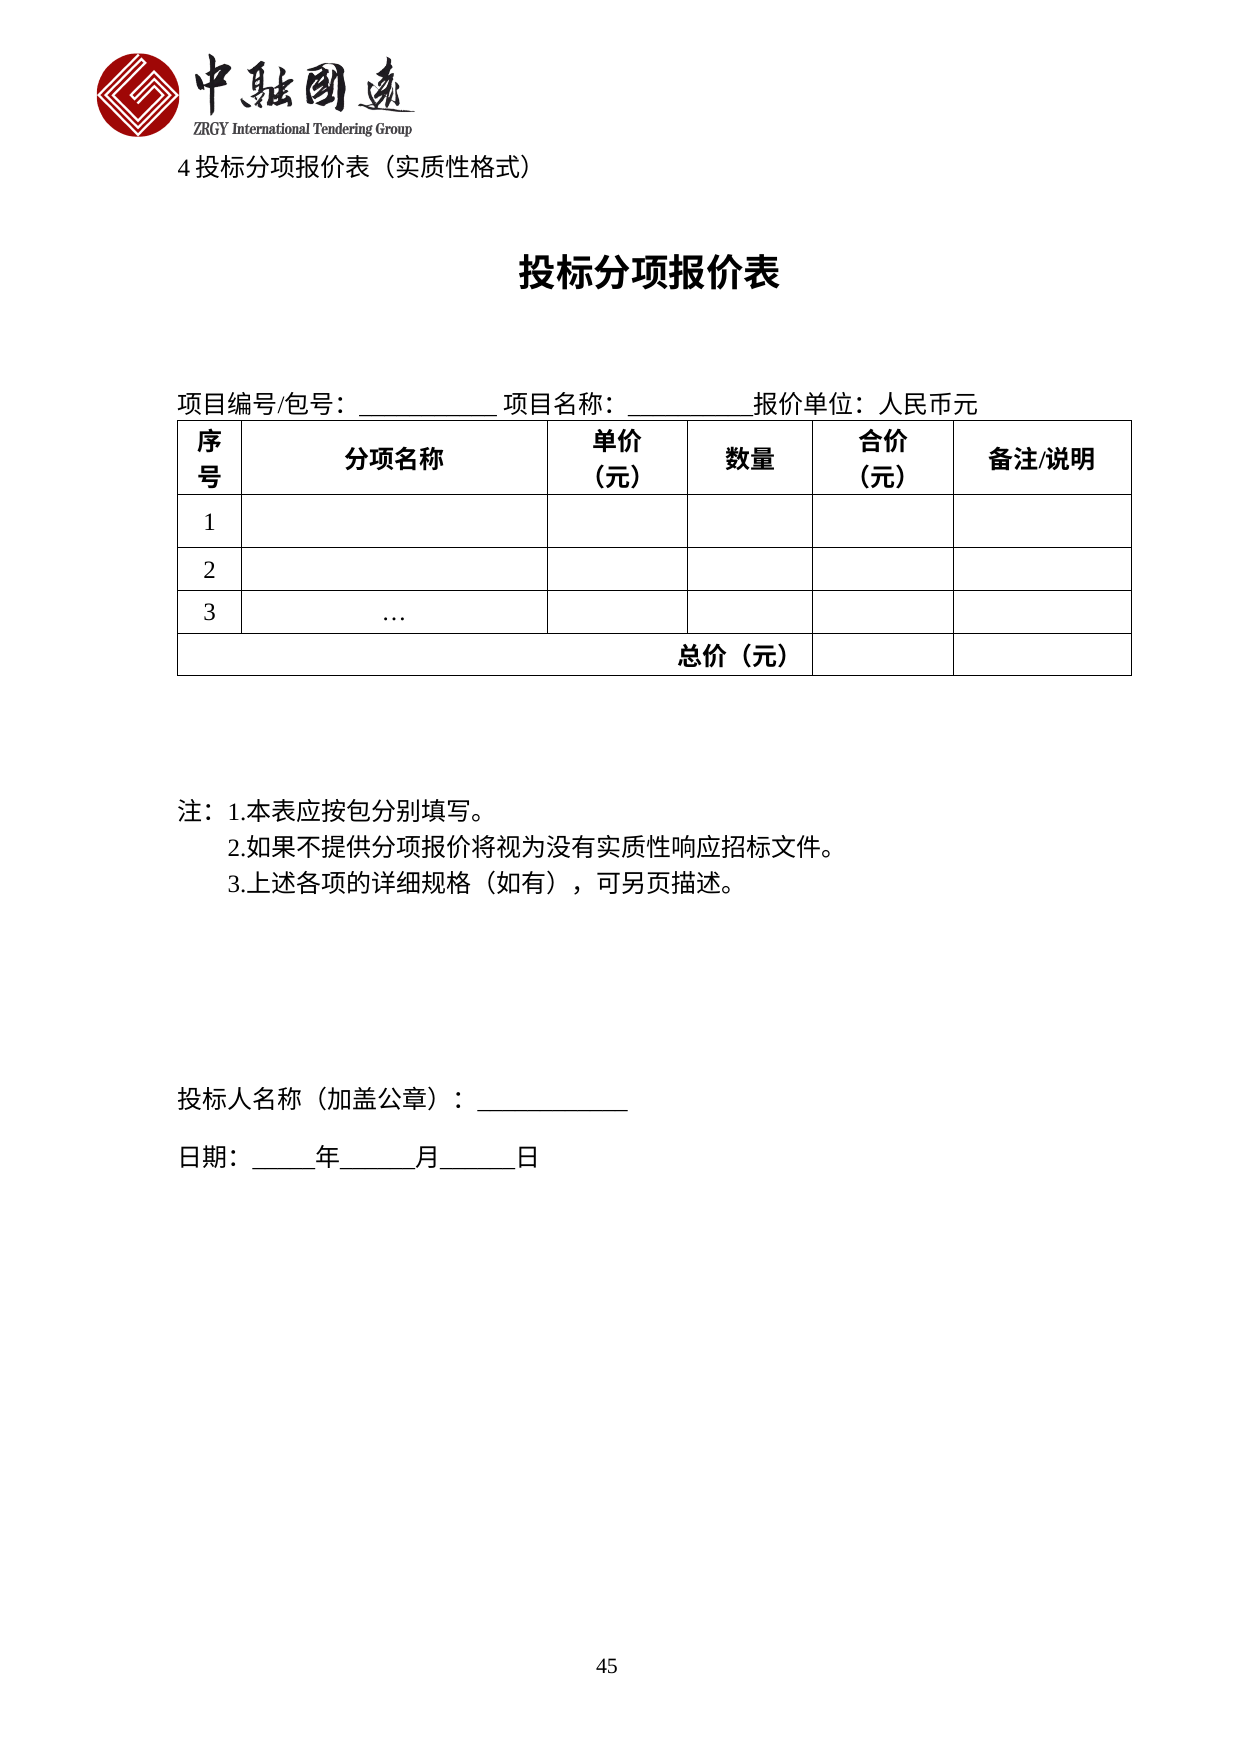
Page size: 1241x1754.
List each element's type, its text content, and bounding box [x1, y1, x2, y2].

table_cell [688, 591, 812, 633]
table_cell 总价（元） [178, 634, 812, 675]
text 3.上述各项的详细规格（如有），可另页描述。 [177, 863, 1122, 900]
table_cell [954, 634, 1131, 675]
text 投标人名称（加盖公章）：____________ [177, 1080, 1122, 1116]
text 4投标分项报价表（实质性格式） [177, 148, 1122, 184]
table_cell [688, 548, 812, 590]
text 2.如果不提供分项报价将视为没有实质性响应招标文件。 [177, 827, 1122, 863]
table_header 序号 [178, 421, 241, 494]
table_cell [954, 495, 1131, 547]
table_cell [813, 634, 953, 675]
table_cell [954, 548, 1131, 590]
table_cell [242, 548, 547, 590]
table_cell [813, 495, 953, 547]
table_cell [813, 591, 953, 633]
table_header 数量 [688, 421, 812, 494]
picture [93, 48, 420, 142]
table_cell [813, 548, 953, 590]
table_cell 2 [178, 548, 241, 590]
table_header 备注/说明 [954, 421, 1131, 494]
table_cell [954, 591, 1131, 633]
text 日期：_____年______月______日 [177, 1137, 1122, 1173]
table_cell 1 [178, 495, 241, 547]
table_header 单价（元） [548, 421, 687, 494]
table_header 分项名称 [242, 421, 547, 494]
table_cell [548, 495, 687, 547]
text 投标分项报价表 [177, 239, 1122, 298]
table_cell [548, 591, 687, 633]
table_cell [548, 548, 687, 590]
table_cell [242, 495, 547, 547]
text 注：1.本表应按包分别填写。 [177, 791, 1122, 827]
table_cell [688, 495, 812, 547]
table_cell … [242, 591, 547, 633]
table_header 合价（元） [813, 421, 953, 494]
text 项目编号/包号：___________ 项目名称：__________报价单位：人民币元 [177, 384, 1122, 420]
table_cell 3 [178, 591, 241, 633]
